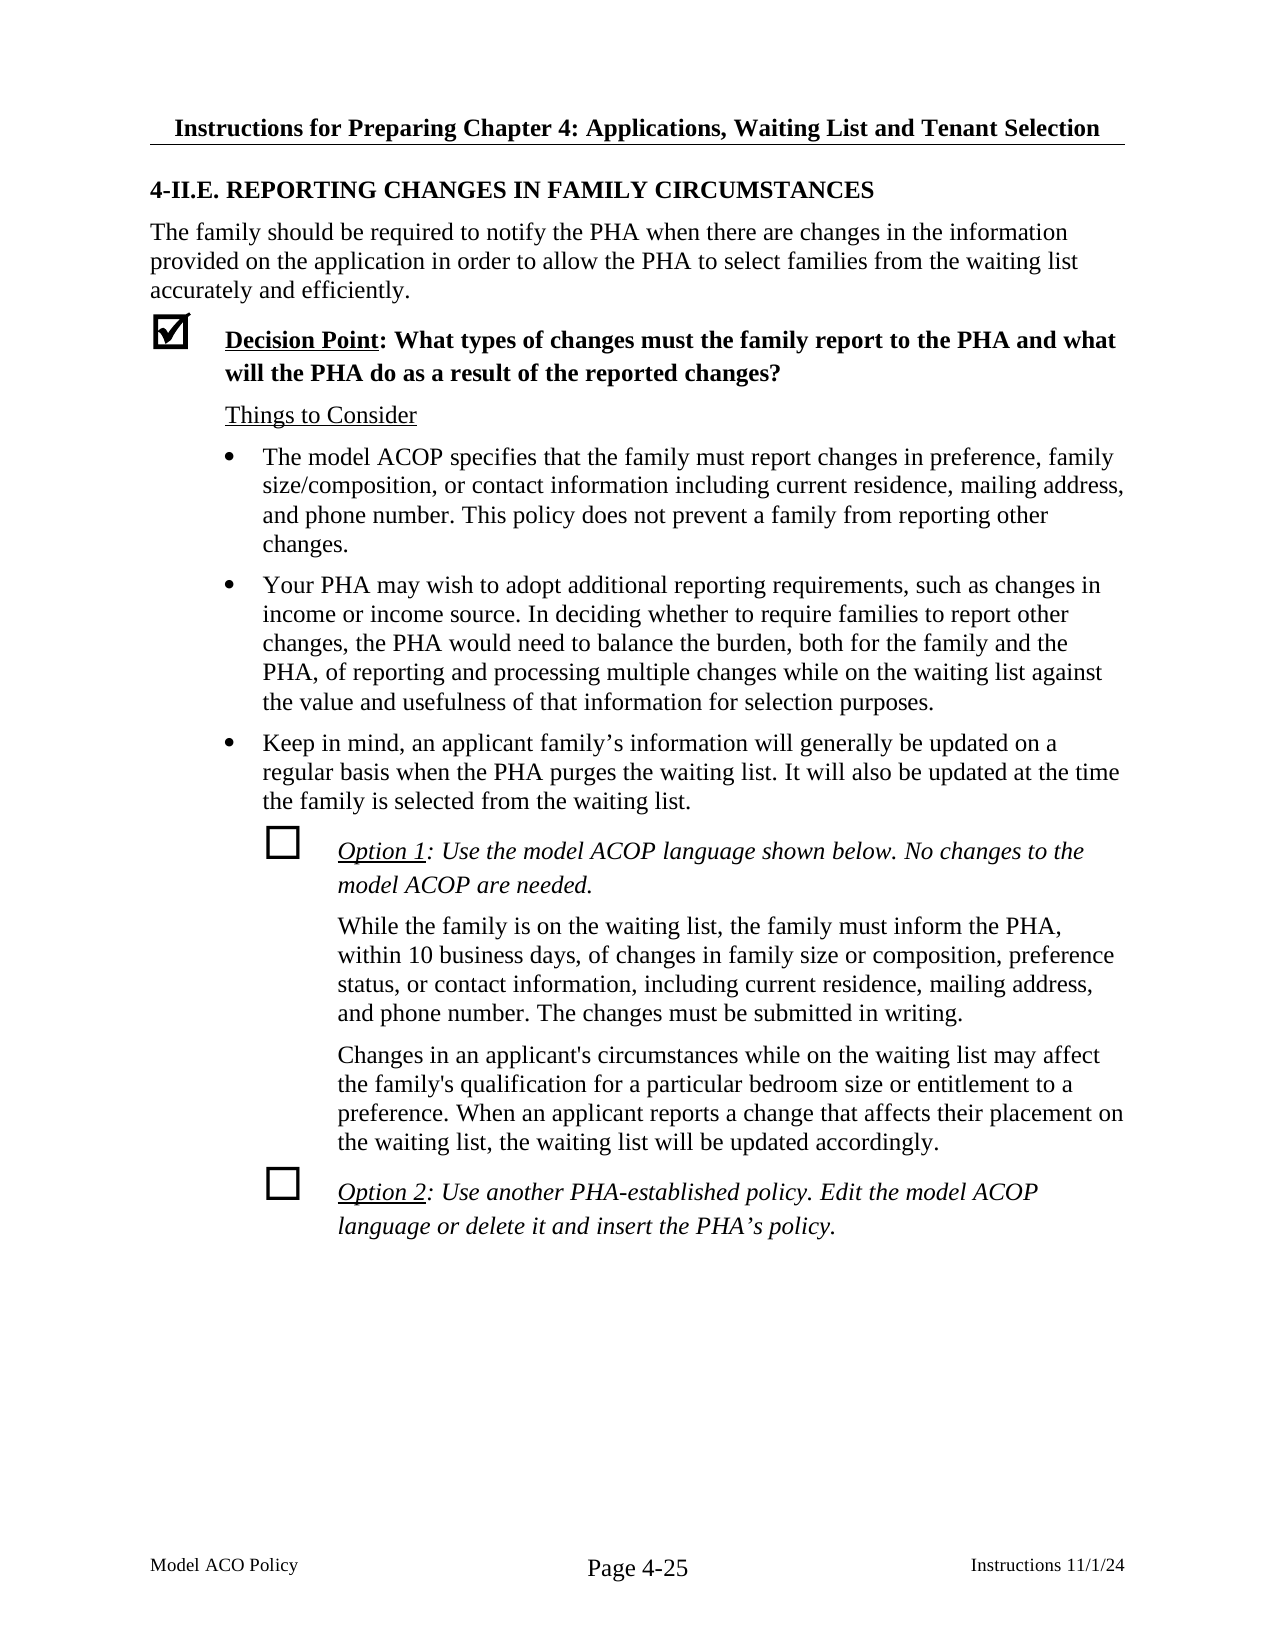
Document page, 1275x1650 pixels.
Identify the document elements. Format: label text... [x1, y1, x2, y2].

text Option 1: Use the model ACOP language shown below. No changes to the model ACOP are needed. [262, 828, 1125, 899]
list Keep in mind, an applicant family’s information will generally be updated on a regular basis when the PHA purges the waiting list. It will also be updated at the time the family is selected from the waiting list. [225, 728, 1125, 815]
text 4-II.E. REPORTING CHANGES IN FAMILY CIRCUMSTANCES [150, 175, 1125, 204]
text While the family is on the waiting list, the family must inform the PHA, within 10 business days, of changes in family size or composition, preference status, or contact information, including current residence, mailing address, and phone number. The changes must be submitted in writing. [337, 911, 1125, 1027]
text Things to Consider [225, 400, 1125, 429]
text Changes in an applicant's circumstances while on the waiting list may affect the family's qualification for a particular bedroom size or entitlement to a preference. When an applicant reports a change that affects their placement on the waiting list, the waiting list will be updated accordingly. [337, 1040, 1125, 1156]
text Option 2: Use another PHA-established policy. Edit the model ACOP language or delete it and insert the PHA’s policy. [262, 1169, 1125, 1240]
list The model ACOP specifies that the family must report changes in preference, family size/composition, or contact information including current residence, mailing address, and phone number. This policy does not prevent a family from reporting other changes. [225, 441, 1125, 558]
text Decision Point: What types of changes must the family report to the PHA and what will the PHA do as a result of the reported changes? [150, 316, 1125, 387]
list Your PHA may wish to adopt additional reporting requirements, such as changes in income or income source. In deciding whether to require families to report other changes, the PHA would need to balance the burden, both for the family and the PHA, of reporting and processing multiple changes while on the waiting list against the value and usefulness of that information for selection purposes. [225, 570, 1125, 715]
text The family should be required to notify the PHA when there are changes in the information provided on the application in order to allow the PHA to select families from the waiting list accurately and efficiently. [150, 217, 1125, 304]
